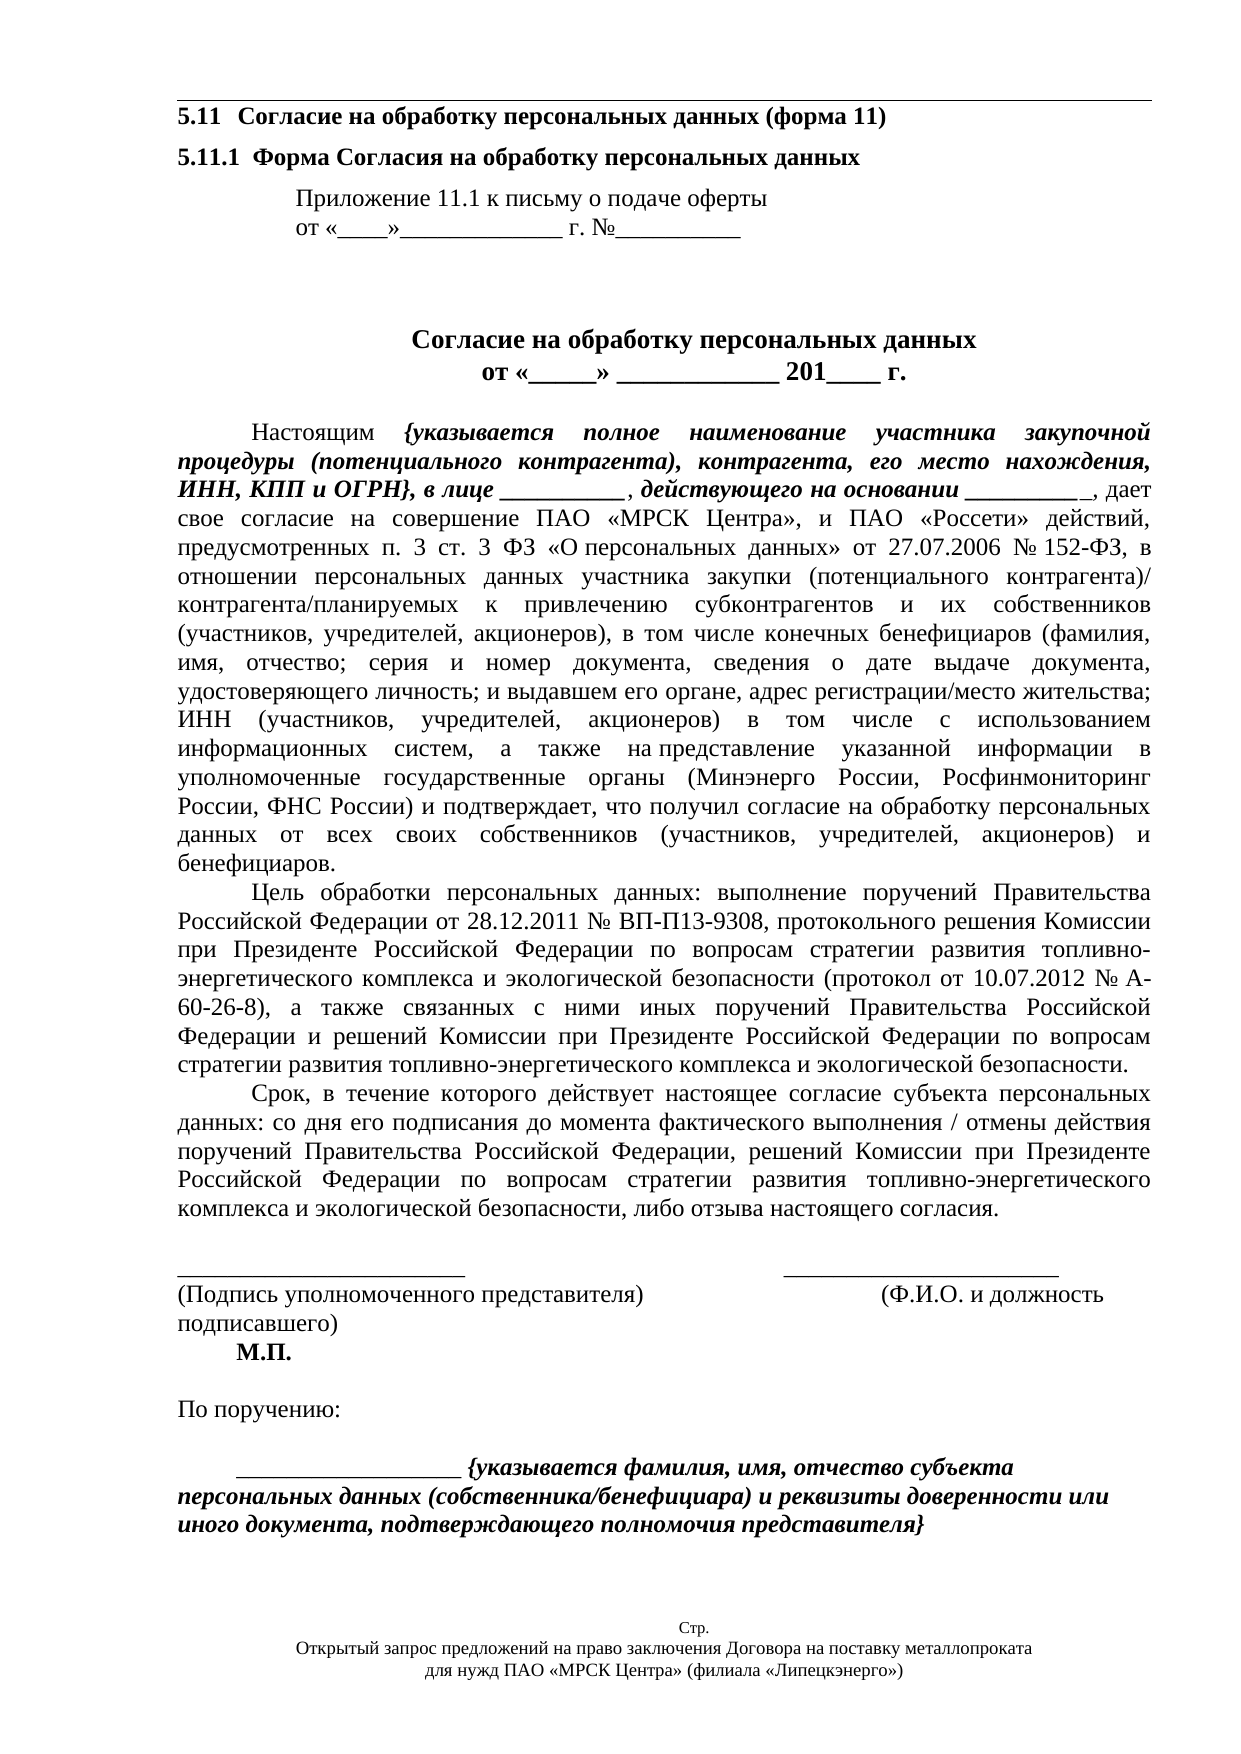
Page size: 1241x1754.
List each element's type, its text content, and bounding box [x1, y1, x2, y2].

text от «_____» ____________ 201____ г. [177, 355, 1152, 386]
text Цель обработки персональных данных: выполнение поручений Правительства Российской Федерации от 28.12.2011 № ВП-П13-9308, протокольного решения Комиссии при Президенте Российской Федерации по вопросам стратегии развития топливно-энергетического комплекса и экологической безопасности (протокол от 10.07.2012 № А-60-26-8), а также связанных с ними иных поручений Правительства Российской Федерации и решений Комиссии при Президенте Российской Федерации по вопросам стратегии развития топливно-энергетического комплекса и экологической безопасности. [177, 877, 1152, 1078]
text По поручению: [177, 1394, 1152, 1423]
text Приложение 11.1 к письму о подаче оферты от «____»_____________ г. №__________ [295, 183, 1152, 241]
text М.П. [177, 1337, 1152, 1366]
text Настоящим {указывается полное наименование участника закупочной процедуры (потенциального контрагента), контрагента, его место нахождения, ИНН, КПП и ОГРН}, в лице __________, действующего на основании __________, дает свое согласие на совершение ПАО «МРСК Центра», и ПАО «Россети» действий, предусмотренных п. 3 ст. 3 ФЗ «О персональных данных» от 27.07.2006 № 152-ФЗ, в отношении персональных данных участника закупки (потенциального контрагента)/ контрагента/планируемых к привлечению субконтрагентов и их собственников (участников, учредителей, акционеров), в том числе конечных бенефициаров (фамилия, имя, отчество; серия и номер документа, сведения о дате выдаче документа, удостоверяющего личность; и выдавшем его органе, адрес регистрации/место жительства; ИНН (участников, учредителей, акционеров) в том числе с использованием информационных систем, а также на представление указанной информации в уполномоченные государственные органы (Минэнерго России, Росфинмониторинг России, ФНС России) и подтверждает, что получил согласие на обработку персональных данных от всех своих собственников (участников, учредителей, акционеров) и бенефициаров. [177, 417, 1152, 877]
subtitle Согласие на обработку персональных данных (форма 11) [177, 101, 1152, 130]
text __________________ {указывается фамилия, имя, отчество субъекта персональных данных (собственника/бенефициара) и реквизиты доверенности или иного документа, подтверждающего полномочия представителя} [177, 1452, 1152, 1538]
text (Подпись уполномоченного представителя) (Ф.И.О. и должность подписавшего) [177, 1279, 1152, 1337]
subtitle Форма Согласия на обработку персональных данных [177, 142, 1152, 171]
text Согласие на обработку персональных данных [177, 324, 1152, 355]
text _______________________ ______________________ [177, 1251, 1152, 1279]
text Срок, в течение которого действует настоящее согласие субъекта персональных данных: со дня его подписания до момента фактического выполнения / отмены действия поручений Правительства Российской Федерации, решений Комиссии при Президенте Российской Федерации по вопросам стратегии развития топливно-энергетического комплекса и экологической безопасности, либо отзыва настоящего согласия. [177, 1078, 1152, 1222]
